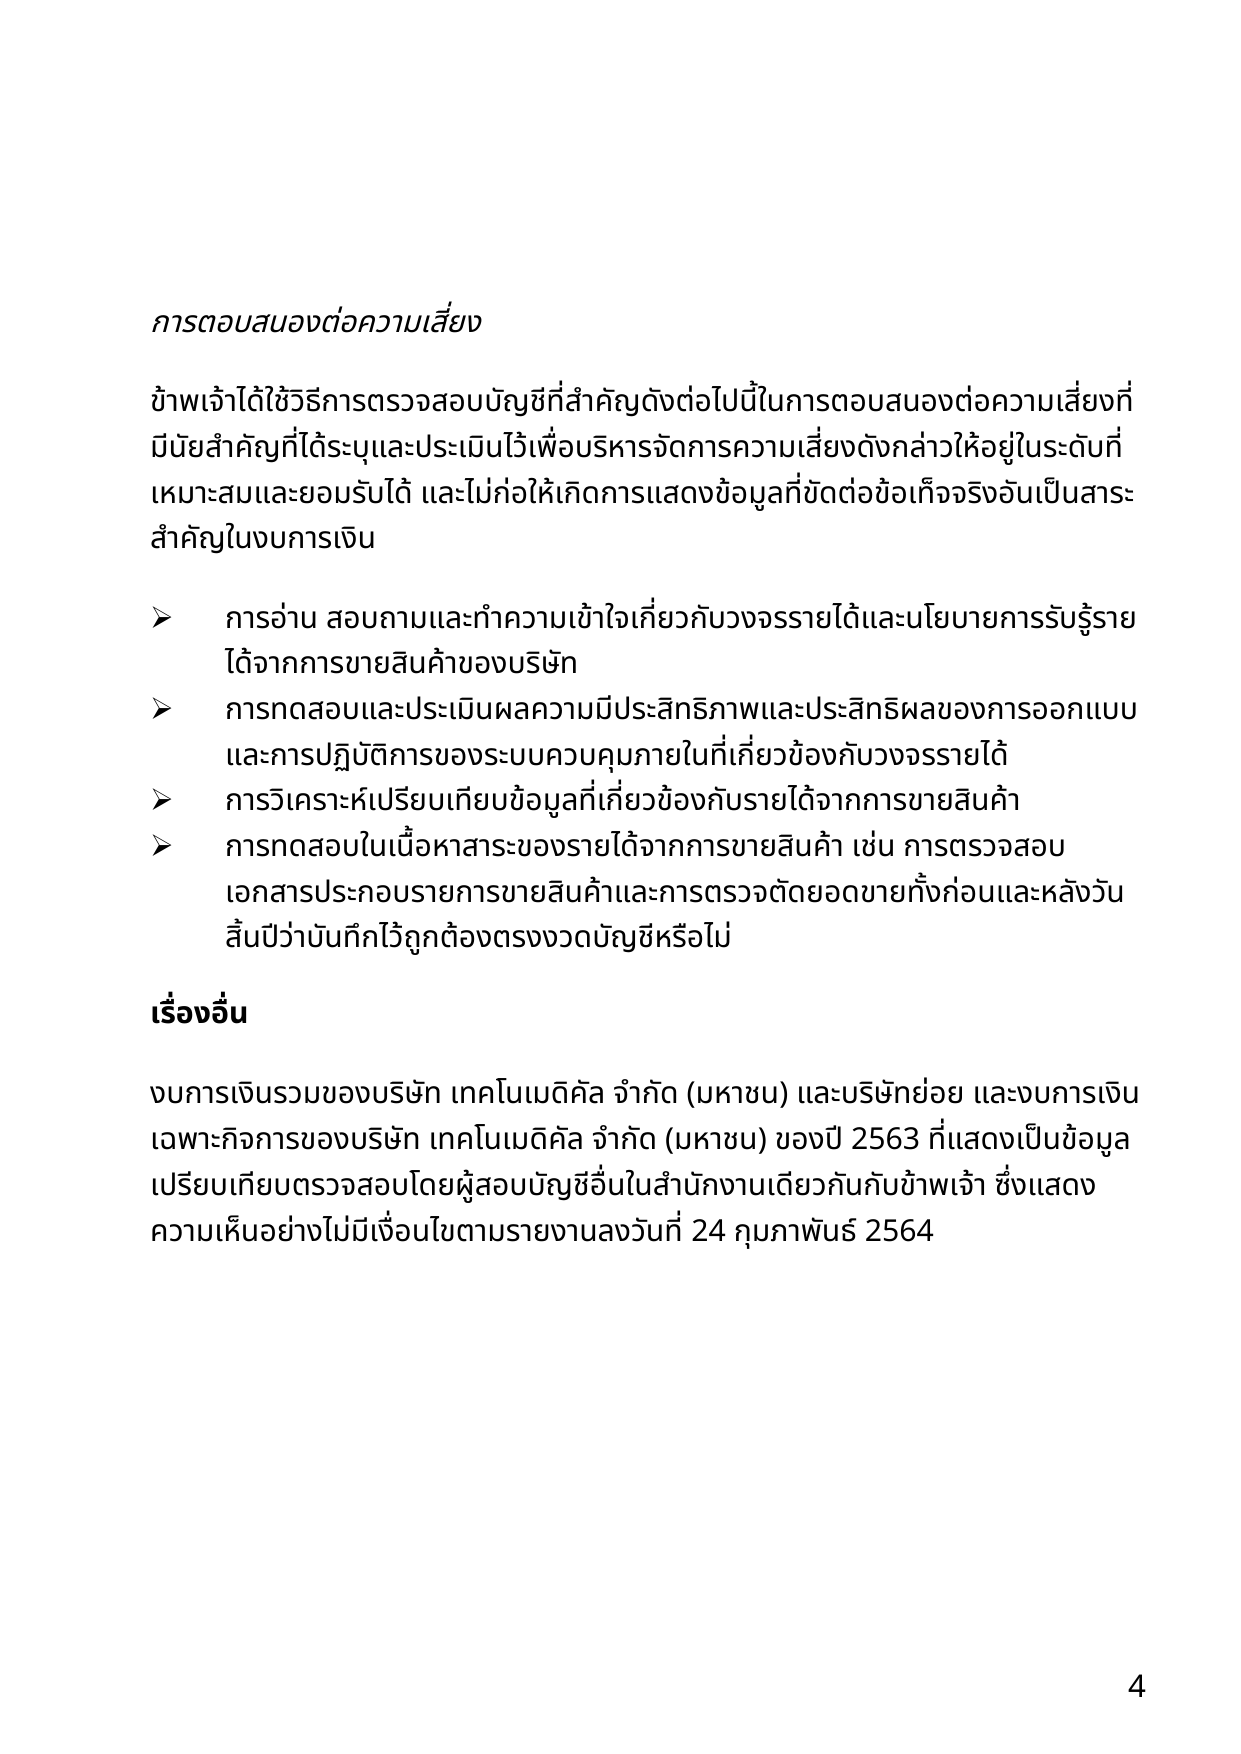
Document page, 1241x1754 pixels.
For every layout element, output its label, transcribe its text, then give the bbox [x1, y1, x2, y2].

list การทดสอบในเนื้อหาสาระของรายได้จากการขายสินค้า เช่น การตรวจสอบเอกสารประกอบรายการขายสินค้าและการตรวจตัดยอดขายทั้งก่อนและหลังวันสิ้นปีว่าบันทึกไว้ถูกต้องตรงงวดบัญชีหรือไม่ [150, 824, 1146, 961]
text งบการเงินรวมของบริษัท เทคโนเมดิคัล จำกัด (มหาชน) และบริษัทย่อย และงบการเงินเฉพาะกิจการของบริษัท เทคโนเมดิคัล จำกัด (มหาชน) ของปี 2563 ที่แสดงเป็นข้อมูลเปรียบเทียบตรวจสอบโดยผู้สอบบัญชีอื่นในสำนักงานเดียวกันกับข้าพเจ้า ซึ่งแสดงความเห็นอย่างไม่มีเงื่อนไขตามรายงานลงวันที่ 24 กุมภาพันธ์ 2564 [150, 1071, 1146, 1254]
text การตอบสนองต่อความเสี่ยง [150, 300, 1146, 346]
text ข้าพเจ้าได้ใช้วิธีการตรวจสอบบัญชีที่สำคัญดังต่อไปนี้ในการตอบสนองต่อความเสี่ยงที่มีนัยสำคัญที่ได้ระบุและประเมินไว้เพื่อบริหารจัดการความเสี่ยงดังกล่าวให้อยู่ในระดับที่เหมาะสมและยอมรับได้ และไม่ก่อให้เกิดการแสดงข้อมูลที่ขัดต่อข้อเท็จจริงอันเป็นสาระสำคัญในงบการเงิน [150, 380, 1146, 562]
text เรื่องอื่น [150, 992, 1146, 1037]
list การทดสอบและประเมินผลความมีประสิทธิภาพและประสิทธิผลของการออกแบบและการปฏิบัติการของระบบควบคุมภายในที่เกี่ยวข้องกับวงจรรายได้ [150, 687, 1146, 779]
list การวิเคราะห์เปรียบเทียบข้อมูลที่เกี่ยวข้องกับรายได้จากการขายสินค้า [150, 779, 1146, 824]
list การอ่าน สอบถามและทำความเข้าใจเกี่ยวกับวงจรรายได้และนโยบายการรับรู้รายได้จากการขายสินค้าของบริษัท [150, 596, 1146, 687]
